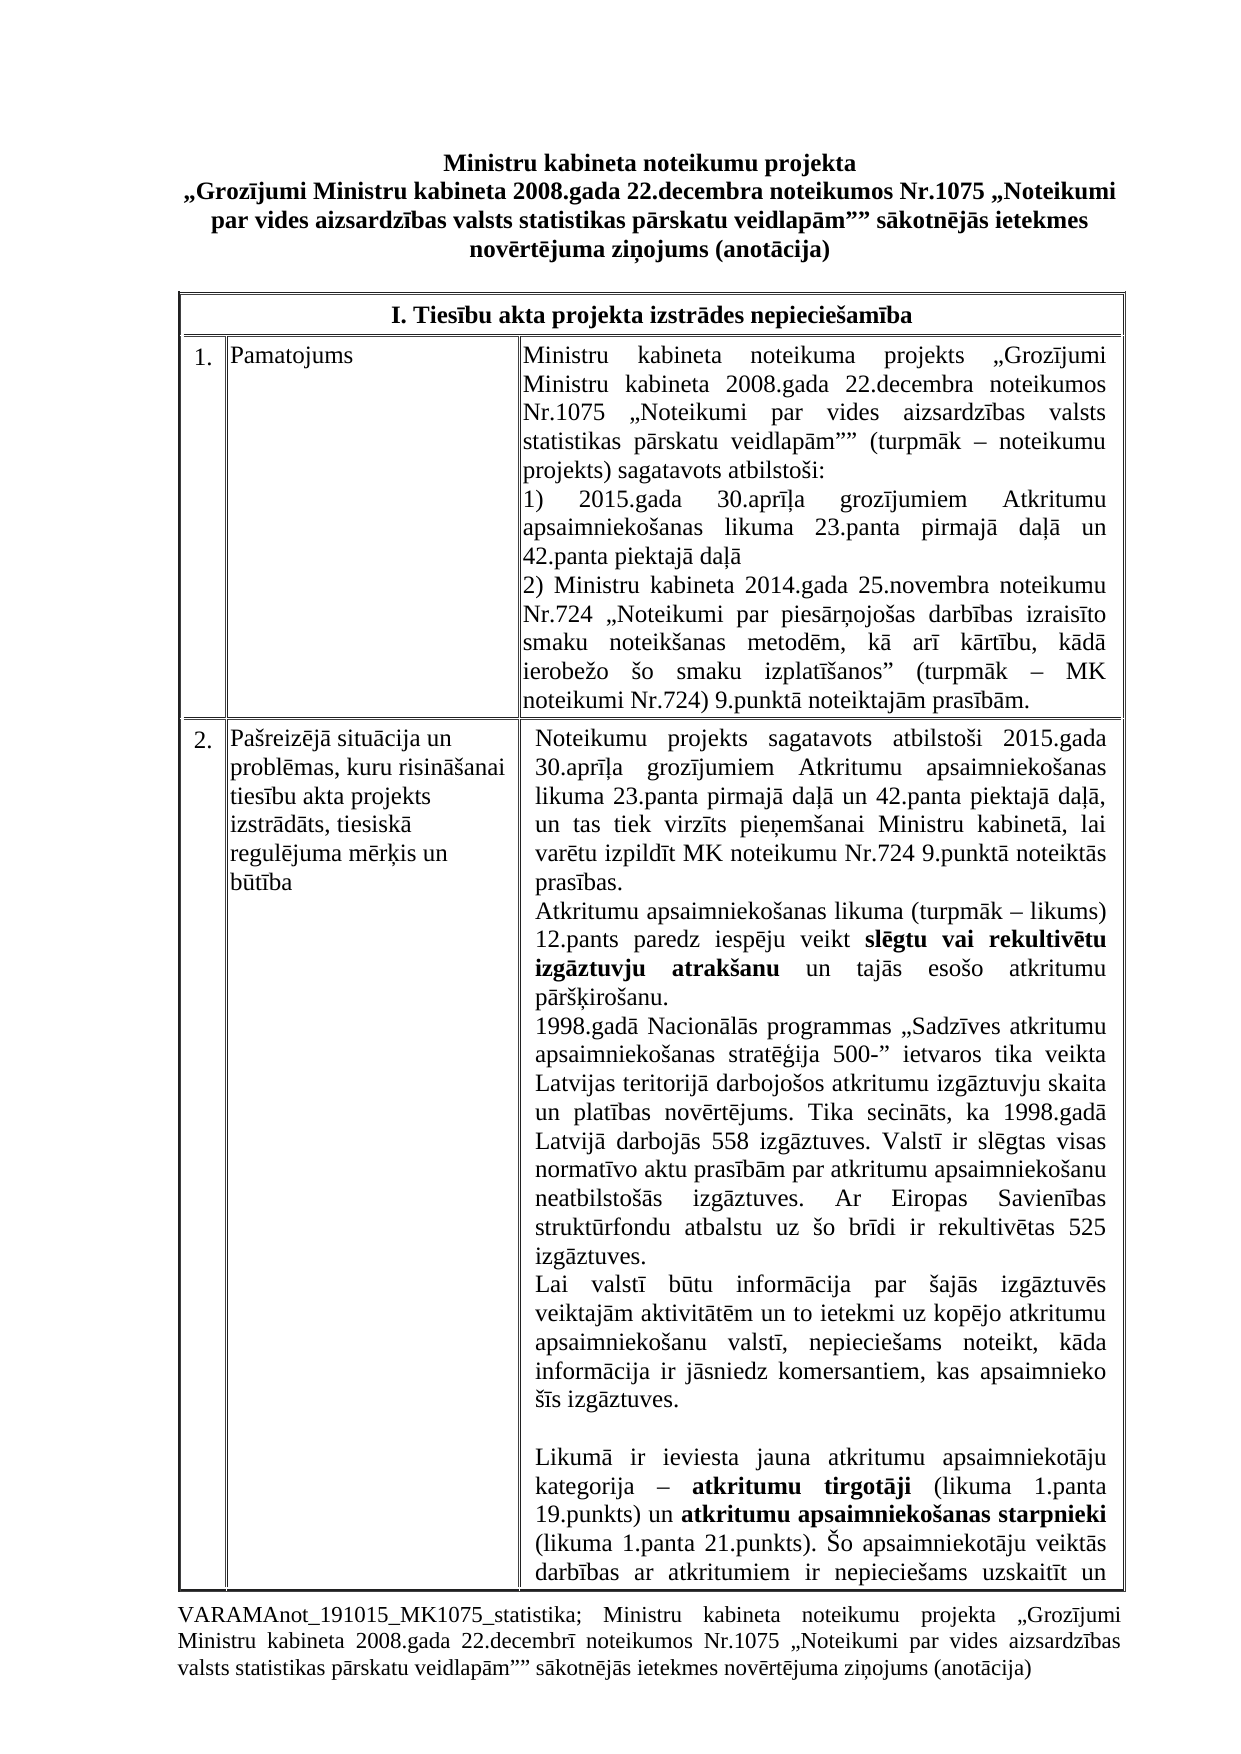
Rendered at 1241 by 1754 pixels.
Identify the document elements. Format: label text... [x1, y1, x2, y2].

table_cell 2. [180, 717, 227, 1589]
table_cell Pamatojums [228, 337, 518, 717]
table_header I. Tiesību akta projekta izstrādes nepieciešamība [181, 295, 1123, 334]
table_cell Ministru kabineta noteikuma projekts „Grozījumi Ministru kabineta 2008.gada 22.decembra noteikumos Nr.1075 „Noteikumi par vides aizsardzības valsts statistikas pārskatu veidlapām”” (turpmāk – noteikumu projekts) sagatavots atbilstoši: 1) 2015.gada 30.aprīļa grozījumiem Atkritumu apsaimniekošanas likuma 23.panta pirmajā daļā un 42.panta piektajā daļā 2) Ministru kabineta 2014.gada 25.novembra noteikumu Nr.724 „Noteikumi par piesārņojošas darbības izraisīto smaku noteikšanas metodēm, kā arī kārtību, kādā ierobežo šo smaku izplatīšanos” (turpmāk – MK noteikumi Nr.724) 9.punktā noteiktajām prasībām. [520, 334, 1124, 717]
text Ministru kabineta noteikumu projekta [177, 148, 1122, 176]
table_cell 1. [180, 334, 227, 717]
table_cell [520, 717, 1124, 1589]
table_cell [227, 720, 519, 1589]
text „Grozījumi Ministru kabineta 2008.gada 22.decembra noteikumos Nr.1075 „Noteikumi par vides aizsardzības valsts statistikas pārskatu veidlapām”” sākotnējās ietekmes novērtējuma ziņojums (anotācija) [177, 176, 1122, 263]
